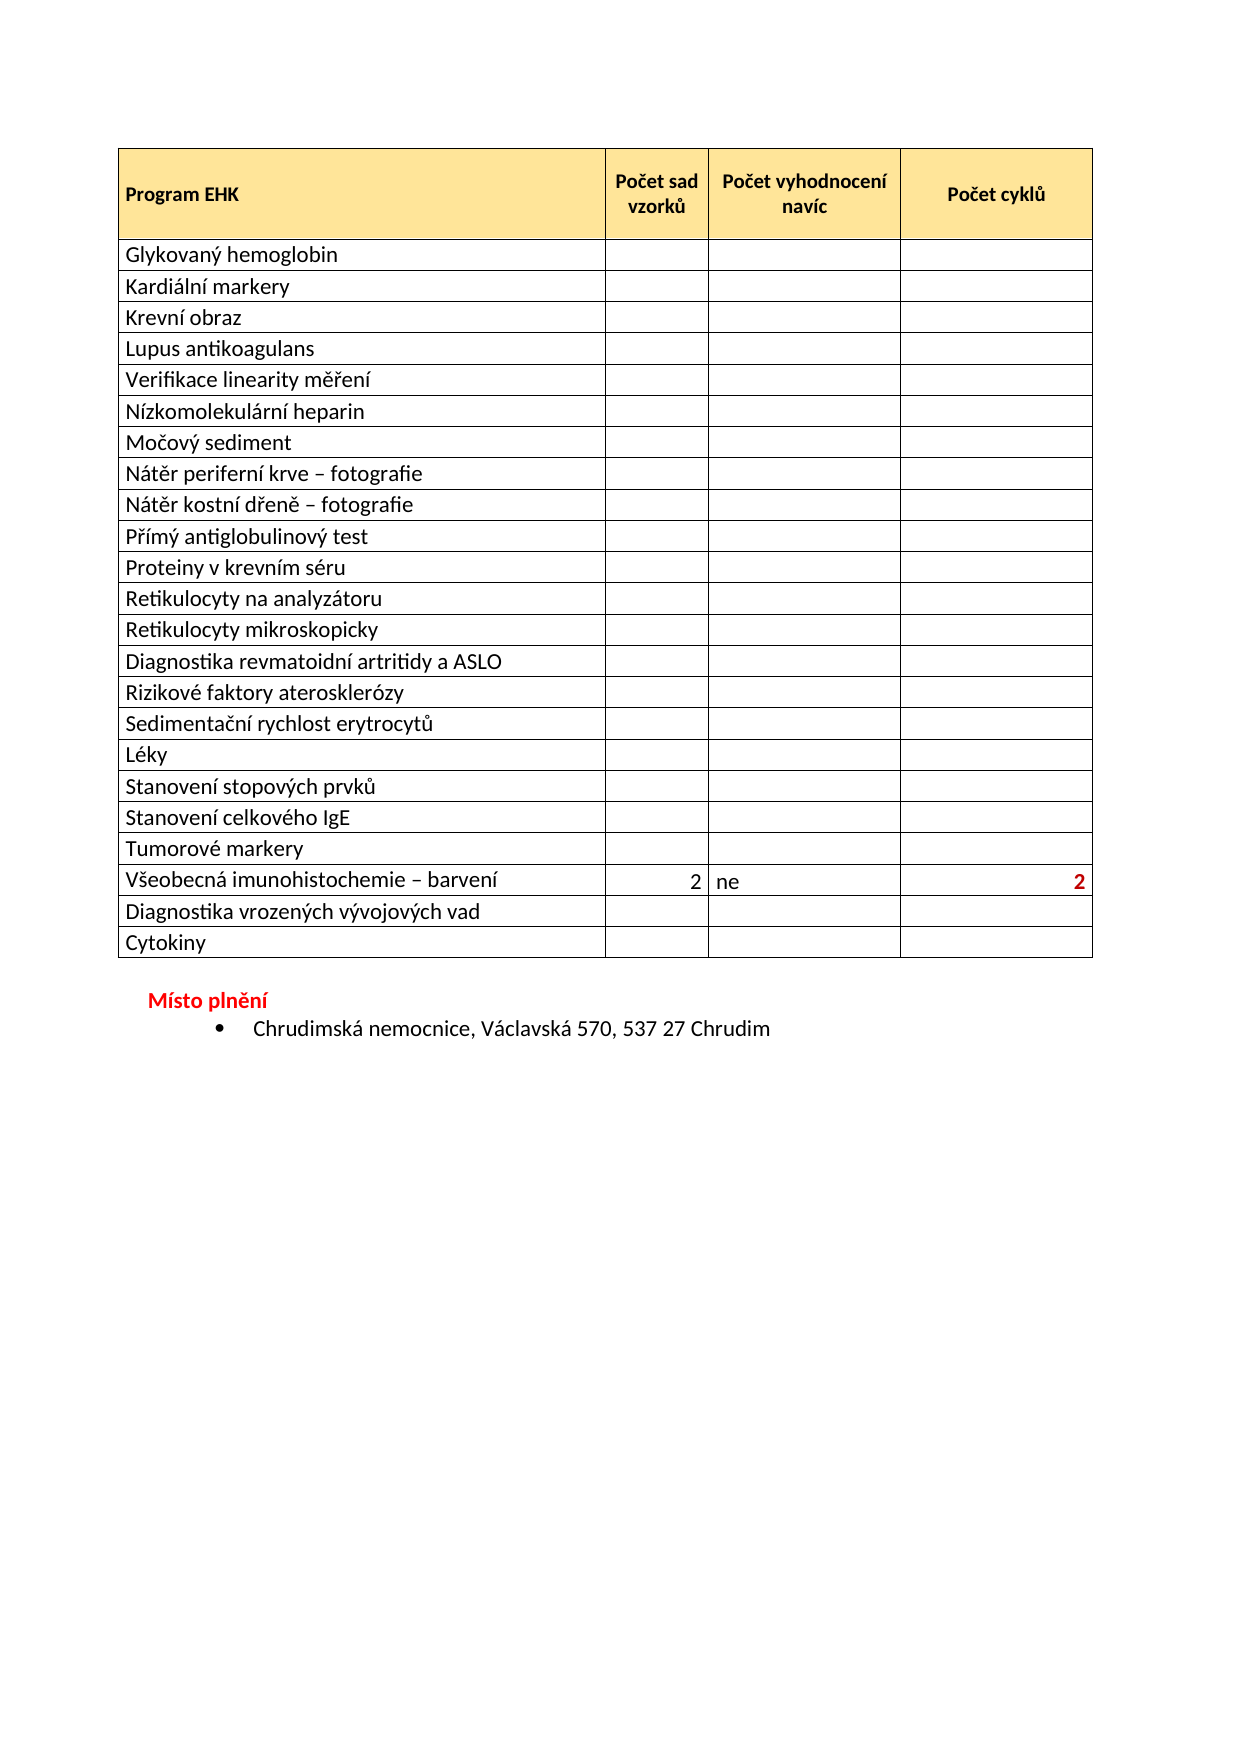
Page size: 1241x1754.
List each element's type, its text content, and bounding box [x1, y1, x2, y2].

table_cell Nátěr periferní krve – fotografie [119, 458, 605, 488]
table_cell [606, 490, 708, 520]
table_cell Diagnostika revmatoidní artritidy a ASLO [119, 646, 605, 676]
table_cell Diagnostika vrozených vývojových vad [119, 896, 605, 926]
table_cell Proteiny v krevním séru [119, 552, 605, 582]
table_cell [709, 427, 900, 457]
table_cell [901, 552, 1092, 582]
table_cell [709, 740, 900, 770]
table_header Počet cyklů [901, 149, 1092, 238]
table_cell Nízkomolekulární heparin [119, 396, 605, 426]
table_cell [901, 458, 1092, 488]
table_cell [709, 833, 900, 863]
table_cell [606, 240, 708, 270]
table_cell [901, 677, 1092, 707]
table_cell [606, 396, 708, 426]
table_cell [606, 333, 708, 363]
text Místo plnění [148, 986, 1093, 1014]
table_cell [901, 365, 1092, 395]
table_cell [901, 302, 1092, 332]
table_cell Rizikové faktory aterosklerózy [119, 677, 605, 707]
table_cell [709, 365, 900, 395]
table_cell Tumorové markery [119, 833, 605, 863]
table_cell [606, 583, 708, 613]
table_cell [606, 677, 708, 707]
table_cell Nátěr kostní dřeně – fotografie [119, 490, 605, 520]
table_cell [901, 771, 1092, 801]
table_cell [901, 521, 1092, 551]
table_cell Cytokiny [119, 927, 605, 957]
table_cell [606, 552, 708, 582]
table_cell [901, 740, 1092, 770]
table_cell [606, 896, 708, 926]
table_cell [709, 927, 900, 957]
table_cell [709, 583, 900, 613]
table_cell [606, 708, 708, 738]
table_cell Stanovení stopových prvků [119, 771, 605, 801]
table_cell [901, 427, 1092, 457]
table_cell [709, 240, 900, 270]
table_cell [901, 833, 1092, 863]
table_cell Všeobecná imunohistochemie – barvení [119, 865, 605, 895]
table_cell [606, 365, 708, 395]
table_cell [606, 521, 708, 551]
table_cell [709, 552, 900, 582]
table_cell [709, 521, 900, 551]
table_cell Kardiální markery [119, 271, 605, 301]
table_cell [606, 833, 708, 863]
table_cell [901, 490, 1092, 520]
table_cell [901, 802, 1092, 832]
table_cell Lupus antikoagulans [119, 333, 605, 363]
table_cell [709, 802, 900, 832]
table_cell [709, 458, 900, 488]
table_cell [606, 427, 708, 457]
list Chrudimská nemocnice, Václavská 570, 537 27 Chrudim [216, 1014, 1093, 1042]
table_cell [709, 771, 900, 801]
table_cell 2 [901, 865, 1092, 895]
table_cell [709, 615, 900, 645]
table_cell Retikulocyty mikroskopicky [119, 615, 605, 645]
table_cell [709, 490, 900, 520]
table_cell [606, 615, 708, 645]
table_cell [606, 271, 708, 301]
table_cell [901, 708, 1092, 738]
table_cell [901, 271, 1092, 301]
table_cell [606, 458, 708, 488]
table_cell [709, 333, 900, 363]
table_cell Léky [119, 740, 605, 770]
table_cell [901, 583, 1092, 613]
table_cell [901, 927, 1092, 957]
table_cell [901, 646, 1092, 676]
table_cell [606, 302, 708, 332]
table_cell [709, 271, 900, 301]
table_cell [901, 896, 1092, 926]
table_header Počet sad vzorků [606, 149, 708, 238]
table_cell [606, 927, 708, 957]
table_cell [901, 615, 1092, 645]
table_cell [901, 333, 1092, 363]
table_cell Přímý antiglobulinový test [119, 521, 605, 551]
table_cell Verifikace linearity měření [119, 365, 605, 395]
table_cell [901, 396, 1092, 426]
table_cell Stanovení celkového IgE [119, 802, 605, 832]
table_cell [606, 771, 708, 801]
table_cell Sedimentační rychlost erytrocytů [119, 708, 605, 738]
table_cell [709, 646, 900, 676]
table_cell Krevní obraz [119, 302, 605, 332]
table_cell ne [709, 865, 900, 895]
table_cell [709, 302, 900, 332]
table_cell Retikulocyty na analyzátoru [119, 583, 605, 613]
table_cell [901, 240, 1092, 270]
table_cell 2 [606, 865, 708, 895]
table_cell [709, 677, 900, 707]
table_cell [606, 646, 708, 676]
table_cell Glykovaný hemoglobin [119, 240, 605, 270]
table_cell [606, 740, 708, 770]
table_cell [709, 708, 900, 738]
table_header Počet vyhodnocení navíc [709, 149, 900, 238]
table_cell [606, 802, 708, 832]
table_cell [709, 396, 900, 426]
table_cell Močový sediment [119, 427, 605, 457]
table_cell [709, 896, 900, 926]
table_header Program EHK [119, 149, 605, 238]
